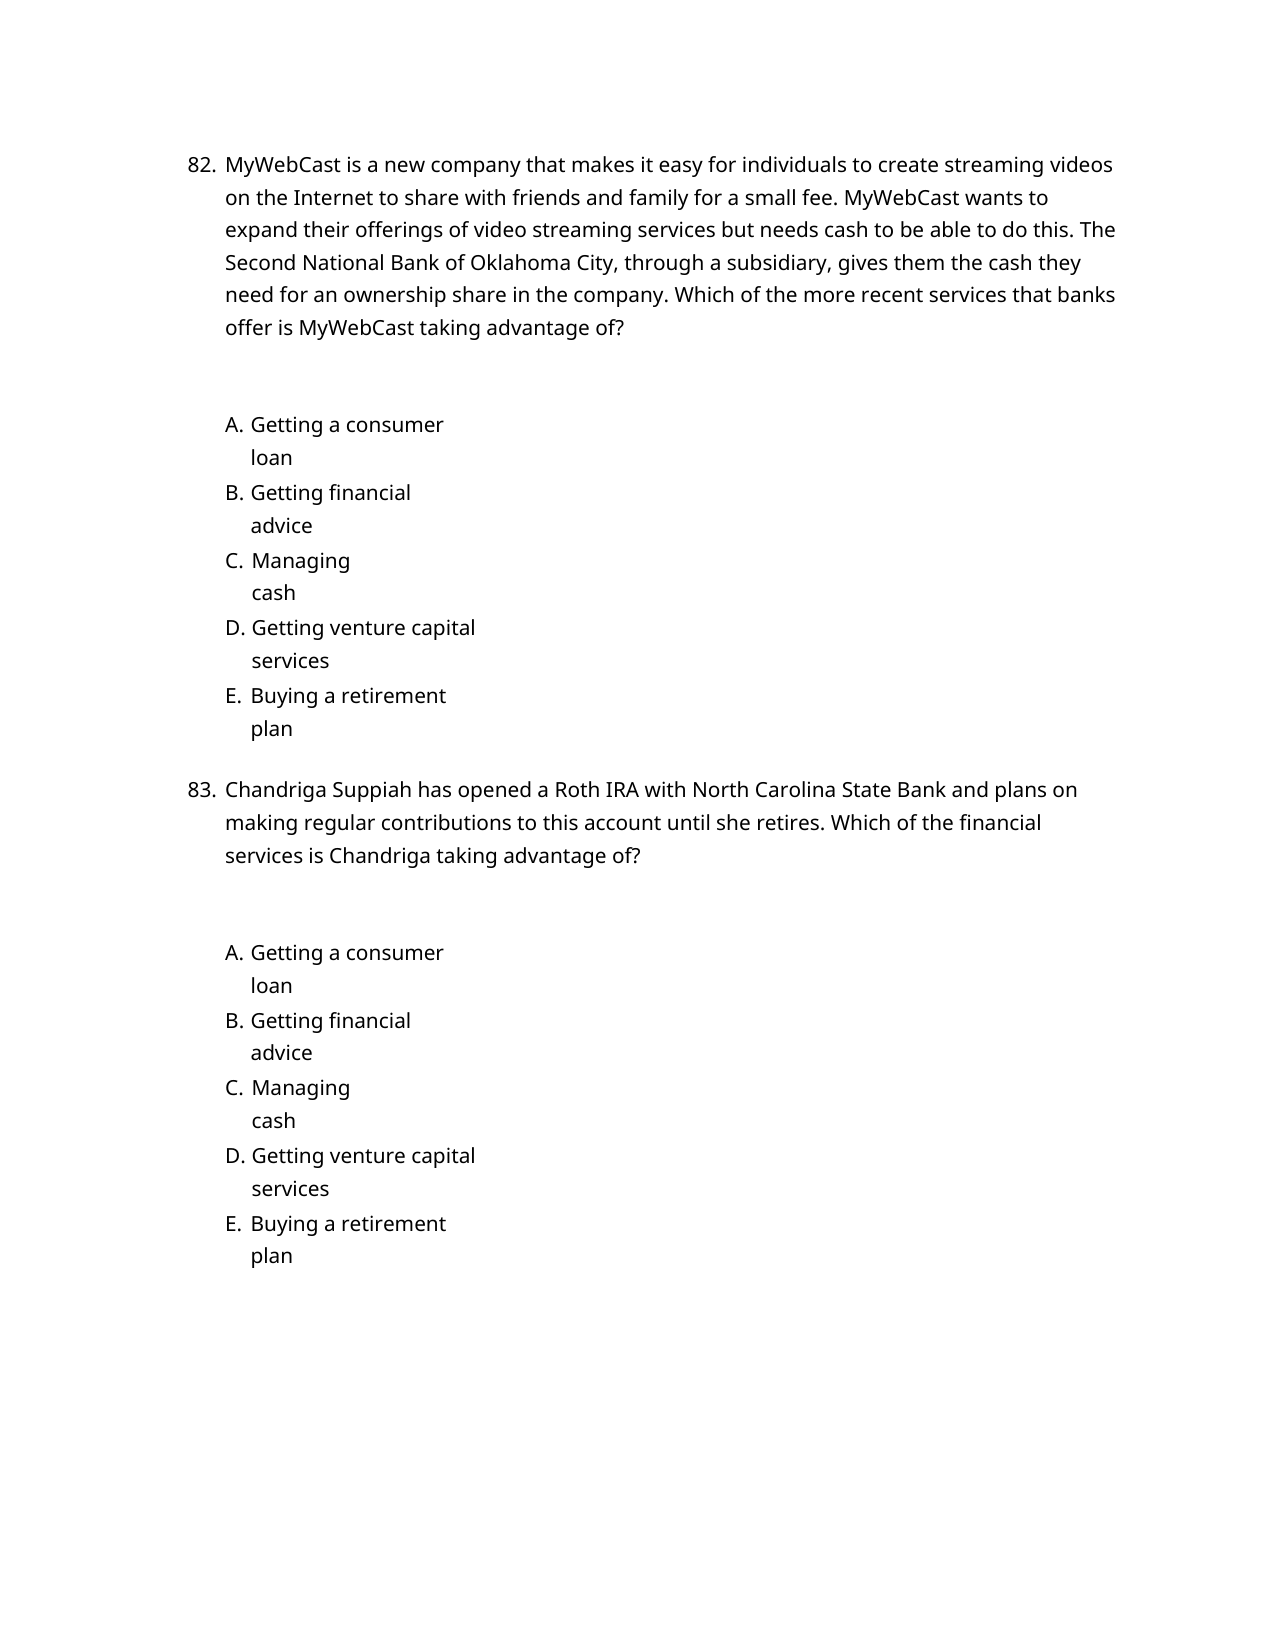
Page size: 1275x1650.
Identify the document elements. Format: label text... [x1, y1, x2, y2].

table_header 83. [188, 776, 225, 1274]
table_header MyWebCast is a new company that makes it easy for individuals to create streaming videos on the Internet to share with friends and family for a small fee. MyWebCast wants to expand their offerings of video streaming services but needs cash to be able to do this. The Second National Bank of Oklahoma City, through a subsidiary, gives them the cash they need for an ownership share in the company. Which of the more recent services that banks offer is MyWebCast taking advantage of? [225, 150, 1125, 746]
table_header 82. [188, 150, 225, 746]
table_header Chandriga Suppiah has opened a Roth IRA with North Carolina State Bank and plans on making regular contributions to this account until she retires. Which of the financial services is Chandriga taking advantage of? [225, 776, 1125, 1274]
